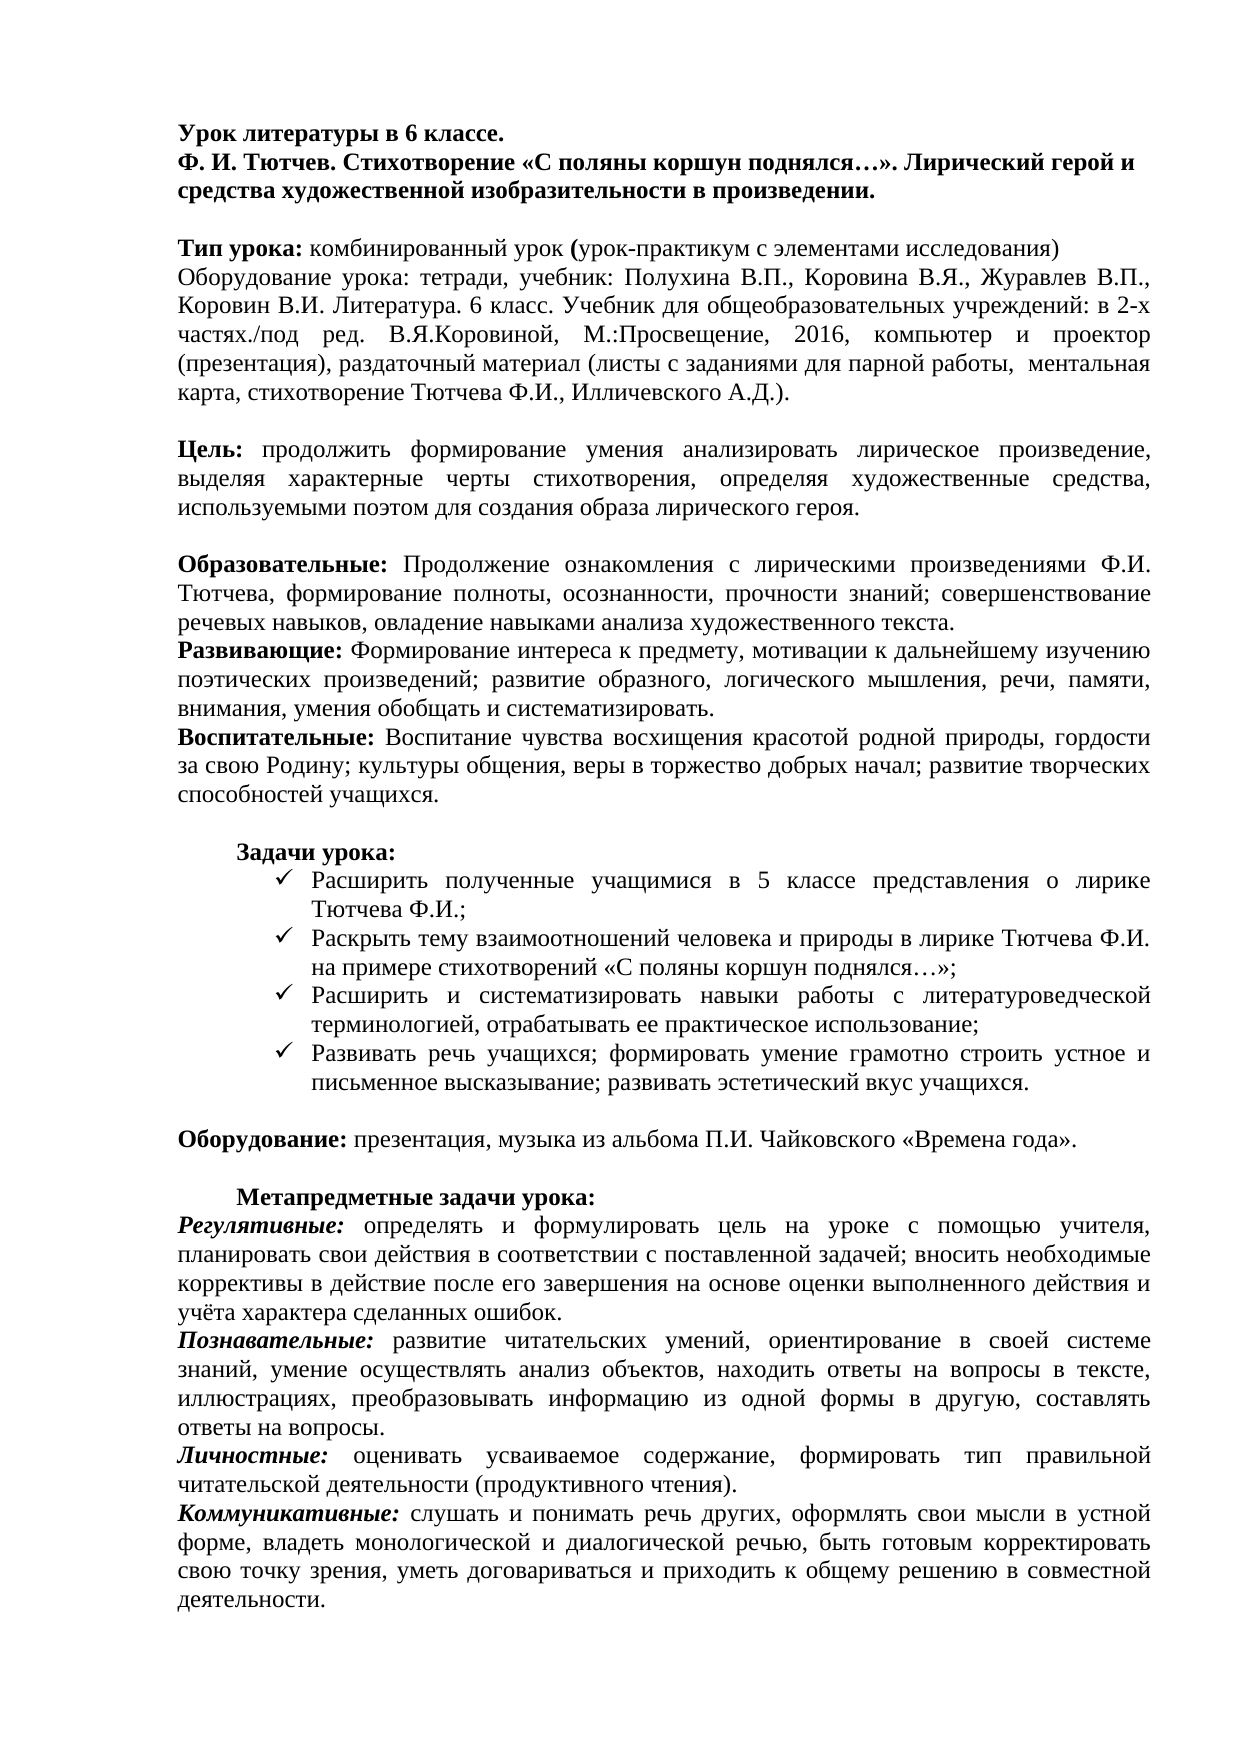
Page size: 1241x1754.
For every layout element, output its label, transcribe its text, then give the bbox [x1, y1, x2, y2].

text Метапредметные задачи урока: [177, 1182, 1152, 1211]
text Урок литературы в 6 классе. [177, 118, 1152, 147]
list Развивать речь учащихся; формировать умение грамотно строить устное и письменное высказывание; развивать эстетический вкус учащихся. [274, 1038, 1152, 1096]
list Расширить и систематизировать навыки работы с литературоведческой терминологией, отрабатывать ее практическое использование; [274, 981, 1152, 1038]
text Ф. И. Тютчев. Стихотворение «С поляны коршун поднялся…». Лирический герой и средства художественной изобразительности в произведении. [177, 147, 1152, 204]
text Коммуникативные: слушать и понимать речь других, оформлять свои мысли в устной форме, владеть монологической и диалогической речью, быть готовым корректировать свою точку зрения, уметь договариваться и приходить к общему решению в совместной деятельности. [177, 1498, 1152, 1613]
text Цель: продолжить формирование умения анализировать лирическое произведение, выделяя характерные черты стихотворения, определяя художественные средства, используемыми поэтом для создания образа лирического героя. [177, 434, 1152, 521]
text Воспитательные: Воспитание чувства восхищения красотой родной природы, гордости за свою Родину; культуры общения, веры в торжество добрых начал; развитие творческих способностей учащихся. [177, 722, 1152, 808]
text Задачи урока: [177, 837, 1152, 866]
text Образовательные: Продолжение ознакомления с лирическими произведениями Ф.И. Тютчева, формирование полноты, осознанности, прочности знаний; совершенствование речевых навыков, овладение навыками анализа художественного текста. [177, 549, 1152, 636]
text Тип урока: комбинированный урок (урок-практикум с элементами исследования) [177, 233, 1152, 262]
text Развивающие: Формирование интереса к предмету, мотивации к дальнейшему изучению поэтических произведений; развитие образного, логического мышления, речи, памяти, внимания, умения обобщать и систематизировать. [177, 636, 1152, 722]
list Расширить полученные учащимися в 5 классе представления о лирике Тютчева Ф.И.; [274, 866, 1152, 923]
text Личностные: оценивать усваиваемое содержание, формировать тип правильной читательской деятельности (продуктивного чтения). [177, 1441, 1152, 1498]
text Оборудование урока: тетради, учебник: Полухина В.П., Коровина В.Я., Журавлев В.П., Коровин В.И. Литература. 6 класс. Учебник для общеобразовательных учреждений: в 2-х частях./под ред. В.Я.Коровиной, М.:Просвещение, 2016, компьютер и проектор (презентация), раздаточный материал (листы с заданиями для парной работы, ментальная карта, стихотворение Тютчева Ф.И., Илличевского А.Д.). [177, 262, 1152, 406]
text Познавательные: развитие читательских умений, ориентирование в своей системе знаний, умение осуществлять анализ объектов, находить ответы на вопросы в тексте, иллюстрациях, преобразовывать информацию из одной формы в другую, составлять ответы на вопросы. [177, 1326, 1152, 1441]
text Оборудование: презентация, музыка из альбома П.И. Чайковского «Времена года». [177, 1124, 1152, 1153]
list Раскрыть тему взаимоотношений человека и природы в лирике Тютчева Ф.И. на примере стихотворений «С поляны коршун поднялся…»; [274, 923, 1152, 981]
text Регулятивные: определять и формулировать цель на уроке с помощью учителя, планировать свои действия в соответствии с поставленной задачей; вносить необходимые коррективы в действие после его завершения на основе оценки выполненного действия и учёта характера сделанных ошибок. [177, 1211, 1152, 1326]
